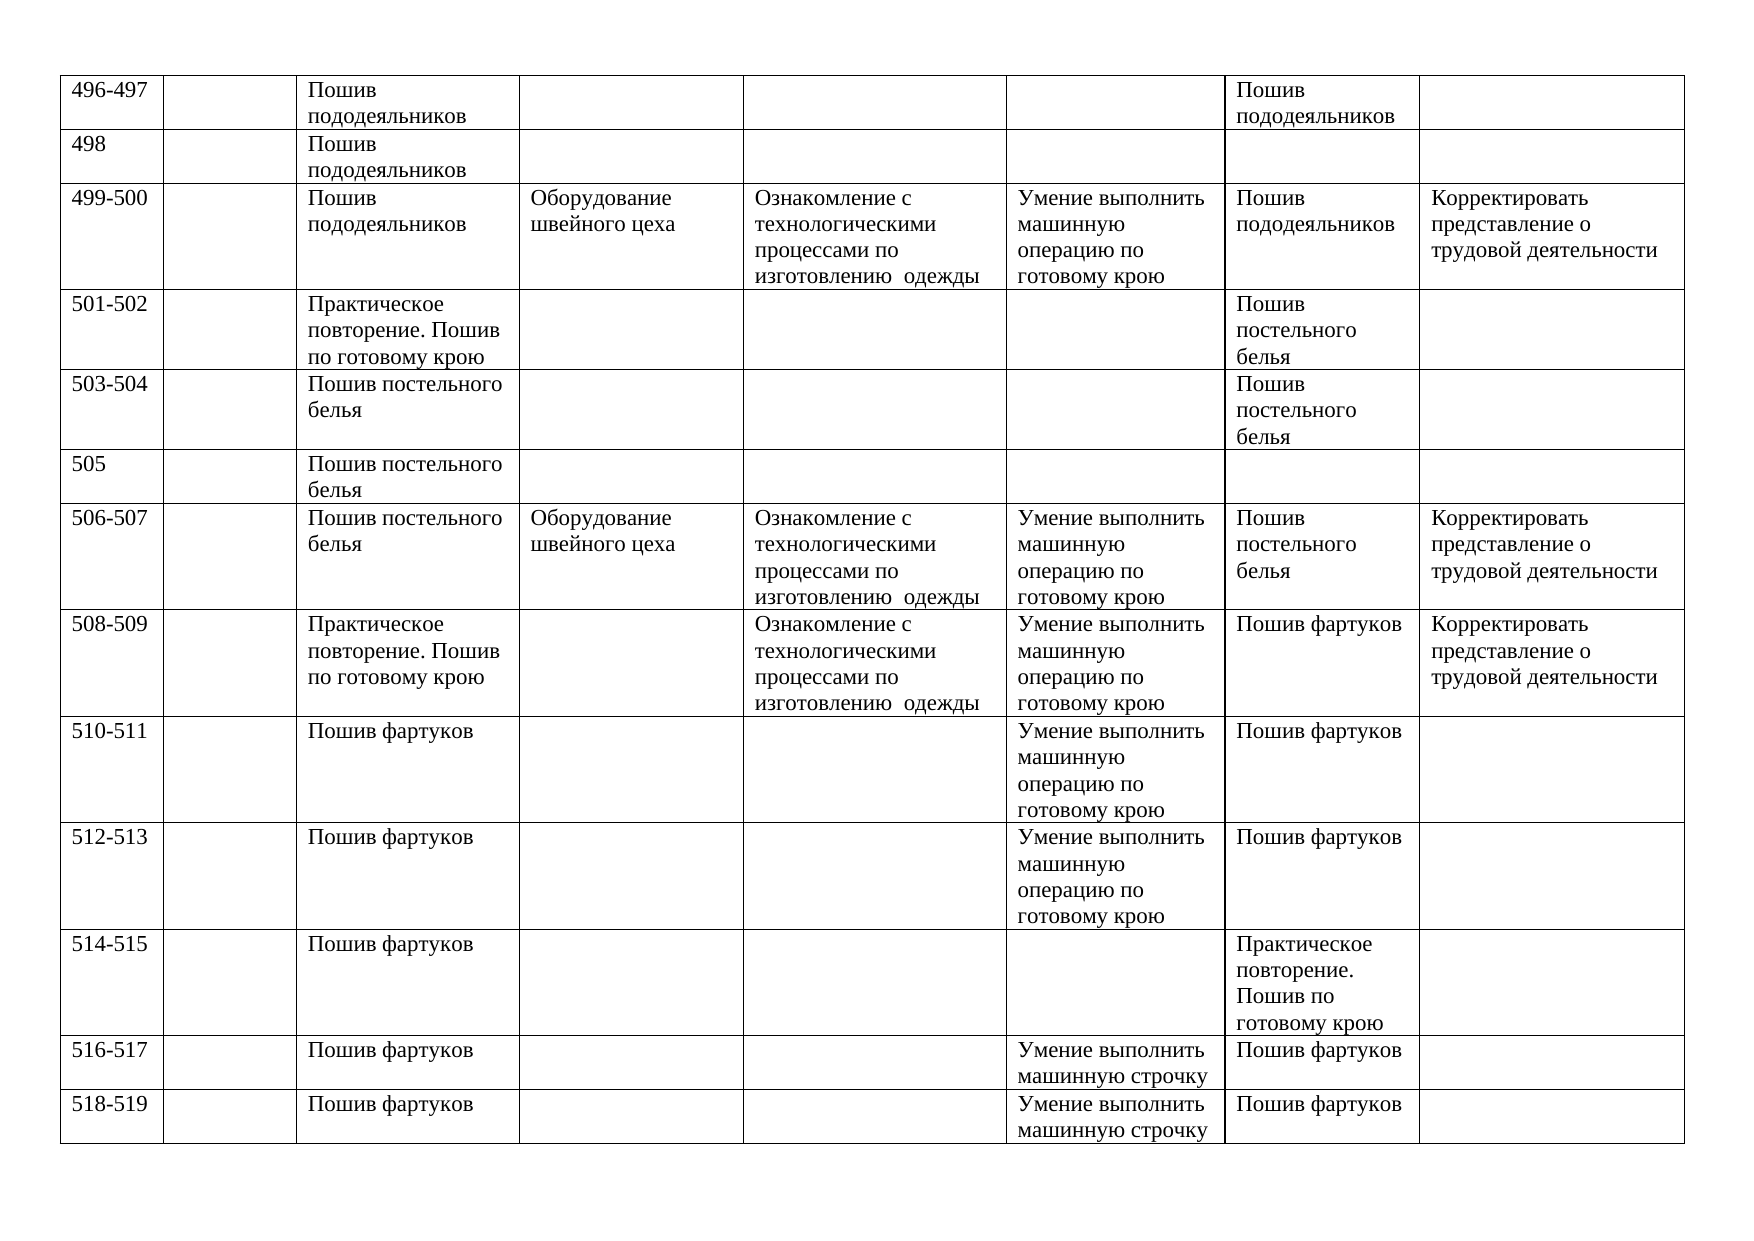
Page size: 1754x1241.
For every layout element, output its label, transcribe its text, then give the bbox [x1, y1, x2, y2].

table_cell Корректировать представление о трудовой деятельности [1420, 504, 1684, 609]
table_cell [1007, 130, 1224, 182]
table_cell Пошив пододеяльников [297, 130, 519, 182]
table_cell [744, 76, 1006, 129]
table_cell Пошив фартуков [1226, 1090, 1419, 1143]
table_cell Пошив фартуков [297, 930, 519, 1035]
table_cell Пошив постельного белья [1226, 504, 1419, 609]
table_cell Пошив фартуков [1226, 823, 1419, 929]
table_cell 503-504 [61, 370, 163, 449]
table_cell [164, 76, 296, 129]
table_cell [1007, 290, 1224, 369]
table_cell Практическое повторение. Пошив по готовому крою [297, 610, 519, 716]
table_cell Пошив пододеяльников [297, 76, 519, 129]
table_cell [520, 1036, 743, 1089]
table_cell [1007, 930, 1224, 1035]
table_cell Пошив фартуков [1226, 1036, 1419, 1089]
table_cell 505 [61, 450, 163, 503]
table_cell Ознакомление с технологическими процессами по изготовлению одежды [744, 504, 1006, 609]
table_cell [1420, 370, 1684, 449]
table_cell Пошив фартуков [297, 1036, 519, 1089]
table_cell [520, 370, 743, 449]
table_cell Пошив пододеяльников [1226, 184, 1419, 289]
table_cell 514-515 [61, 930, 163, 1035]
table_cell [744, 930, 1006, 1035]
table_cell [520, 1090, 743, 1143]
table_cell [744, 184, 1006, 289]
table_cell Умение выполнить машинную строчку [1007, 1090, 1224, 1143]
table_cell [744, 1036, 1006, 1089]
table_cell [744, 370, 1006, 449]
table_cell [1420, 930, 1684, 1035]
table_cell [1420, 130, 1684, 182]
table_cell Пошив фартуков [1226, 717, 1419, 822]
table_cell 498 [61, 130, 163, 182]
table_cell [1007, 450, 1224, 503]
table_cell 518-519 [61, 1090, 163, 1143]
table_cell [1007, 370, 1224, 449]
table_cell [164, 370, 296, 449]
table_cell [1420, 450, 1684, 503]
table_cell Пошив постельного белья [1226, 370, 1419, 449]
table_cell Умение выполнить машинную операцию по готовому крою [1007, 823, 1224, 929]
table_cell [164, 290, 296, 369]
table_cell Пошив постельного белья [297, 450, 519, 503]
table_cell Пошив фартуков [1226, 610, 1419, 716]
table_cell Умение выполнить машинную операцию по готовому крою [1007, 504, 1224, 609]
table_cell [164, 610, 296, 716]
table_cell Пошив постельного белья [297, 504, 519, 609]
table_cell [164, 823, 296, 929]
table_cell [164, 504, 296, 609]
table_cell 496-497 [61, 76, 163, 129]
table_cell [520, 450, 743, 503]
table_cell Ознакомление с технологическими процессами по изготовлению одежды [744, 610, 1006, 716]
table_cell Умение выполнить машинную операцию по готовому крою [1007, 717, 1224, 822]
table_cell [164, 130, 296, 182]
table_cell [1007, 76, 1224, 129]
table_cell Умение выполнить машинную операцию по готовому крою [1007, 610, 1224, 716]
table_cell [1420, 1036, 1684, 1089]
table_cell [744, 1090, 1006, 1143]
table_cell Пошив фартуков [297, 717, 519, 822]
table_cell [744, 130, 1006, 182]
table_cell [520, 130, 743, 182]
table_cell Практическое повторение. Пошив по готовому крою [1226, 930, 1419, 1035]
table_cell Практическое повторение. Пошив по готовому крою [297, 290, 519, 369]
table_cell [744, 290, 1006, 369]
table_cell [744, 717, 1006, 822]
table_cell [520, 610, 743, 716]
table_cell [520, 823, 743, 929]
table_cell [1420, 76, 1684, 129]
table_cell [1420, 823, 1684, 929]
table_cell [520, 76, 743, 129]
table_cell [1226, 450, 1419, 503]
table_cell Оборудование швейного цеха [520, 504, 743, 609]
table_cell Оборудование швейного цеха [520, 184, 743, 289]
table_cell [164, 717, 296, 822]
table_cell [1226, 76, 1419, 129]
table_cell Умение выполнить машинную строчку [1007, 1036, 1224, 1089]
table_cell [1420, 1090, 1684, 1143]
table_cell 510-511 [61, 717, 163, 822]
table_cell Пошив постельного белья [297, 370, 519, 449]
table_cell Пошив пододеяльников [297, 184, 519, 289]
table_cell [164, 1090, 296, 1143]
table_cell [520, 290, 743, 369]
table_cell 506-507 [61, 504, 163, 609]
table_cell 516-517 [61, 1036, 163, 1089]
table_cell [744, 823, 1006, 929]
table_cell 501-502 [61, 290, 163, 369]
table_cell [164, 1036, 296, 1089]
table_cell Пошив фартуков [297, 823, 519, 929]
table_cell Пошив постельного белья [1226, 290, 1419, 369]
table_cell [744, 450, 1006, 503]
table_cell [1226, 130, 1419, 182]
table_cell Корректировать представление о трудовой деятельности [1420, 610, 1684, 716]
table_cell 508-509 [61, 610, 163, 716]
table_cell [1007, 184, 1224, 289]
table_cell 499-500 [61, 184, 163, 289]
table_cell [1420, 290, 1684, 369]
table_cell [1420, 717, 1684, 822]
table_cell [164, 450, 296, 503]
table_cell Пошив фартуков [297, 1090, 519, 1143]
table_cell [1420, 184, 1684, 289]
table_cell [164, 184, 296, 289]
table_cell [164, 930, 296, 1035]
table_cell [520, 930, 743, 1035]
table_cell [520, 717, 743, 822]
table_cell 512-513 [61, 823, 163, 929]
